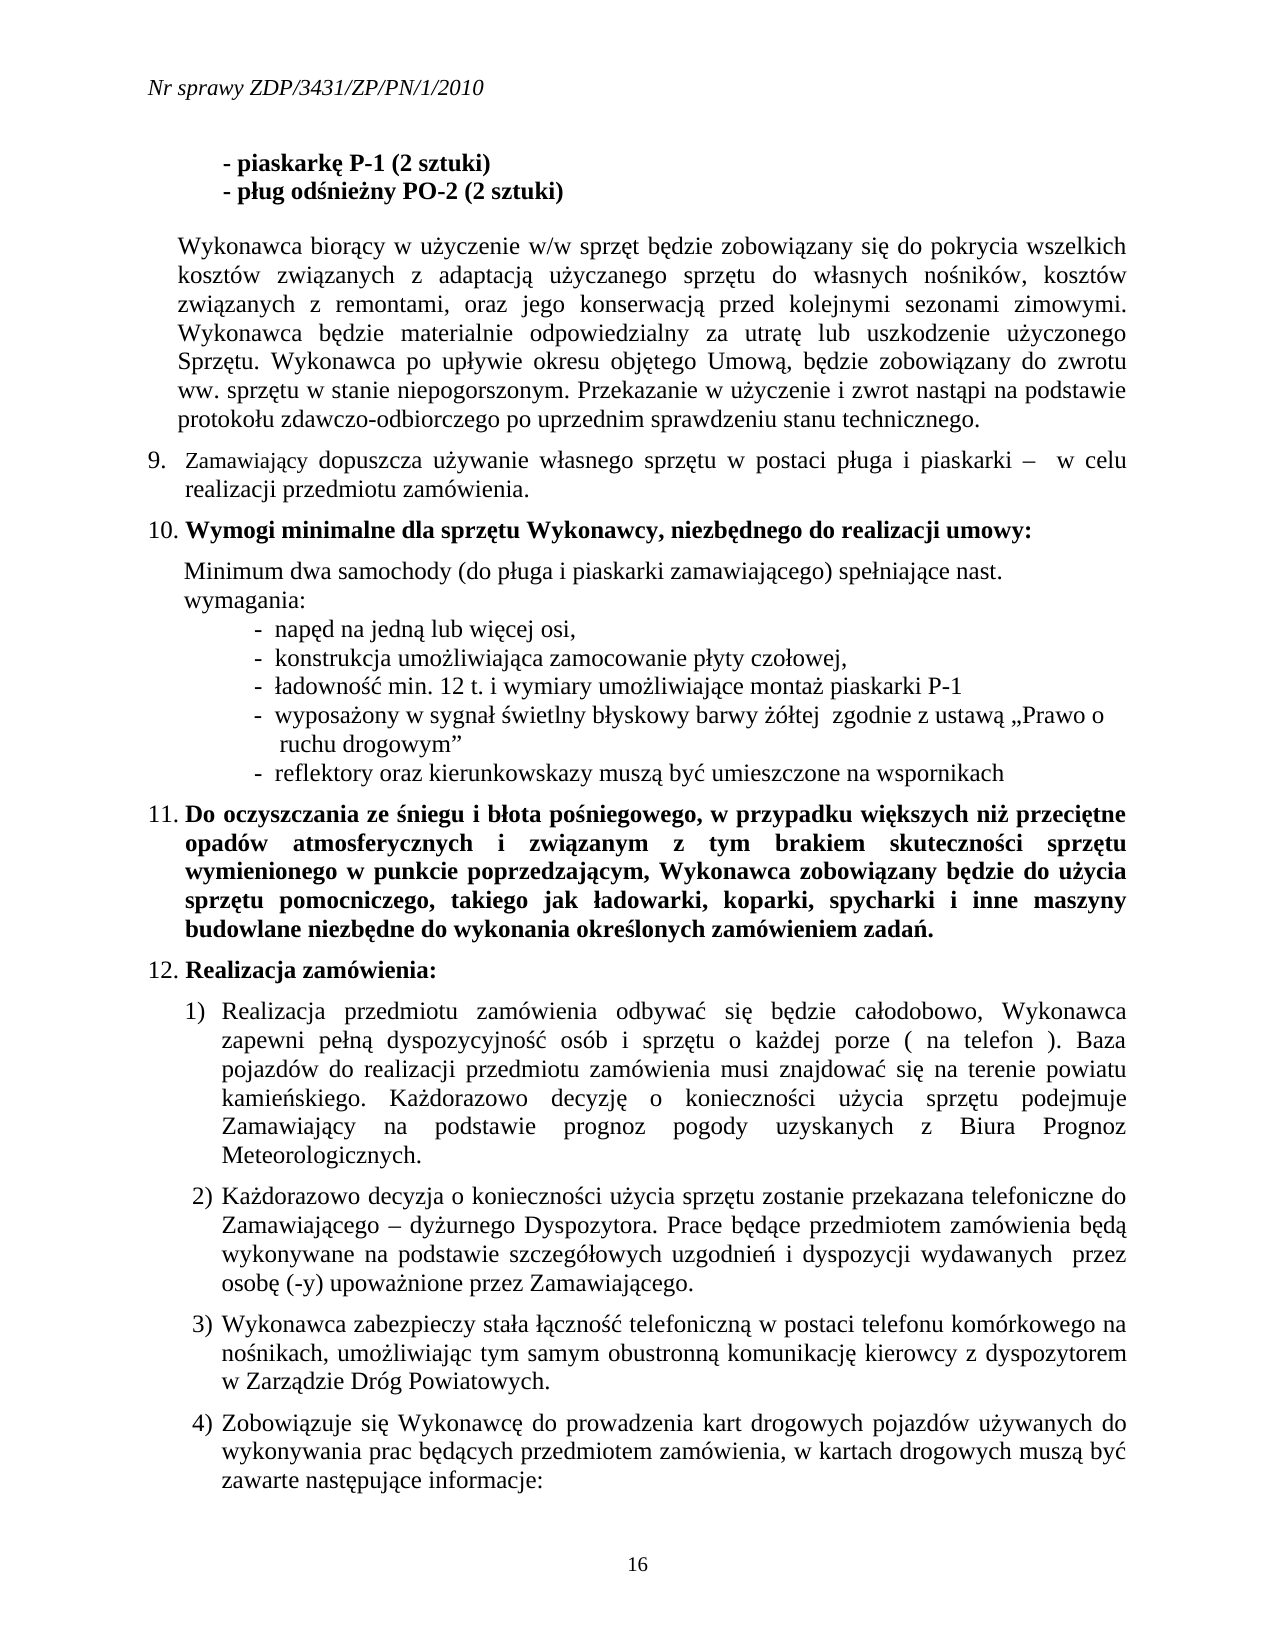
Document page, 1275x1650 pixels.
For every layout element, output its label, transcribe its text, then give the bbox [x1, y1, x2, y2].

list Realizacja przedmiotu zamówienia odbywać się będzie całodobowo, Wykonawca zapewni pełną dyspozycyjność osób i sprzętu o każdej porze ( na telefon ). Baza pojazdów do realizacji przedmiotu zamówienia musi znajdować się na terenie powiatu kamieńskiego. Każdorazowo decyzję o konieczności użycia sprzętu podejmuje Zamawiający na podstawie prognoz pogody uzyskanych z Biura Prognoz Meteorologicznych. [184, 996, 1127, 1169]
text Do oczyszczania ze śniegu i błota pośniegowego, w przypadku większych niż przeciętne opadów atmosferycznych i związanym z tym brakiem skuteczności sprzętu wymienionego w punkcie poprzedzającym, Wykonawca zobowiązany będzie do użycia sprzętu pomocniczego, takiego jak ładowarki, koparki, spycharki i inne maszyny budowlane niezbędne do wykonania określonych zamówieniem zadań. [148, 799, 1127, 943]
list Zobowiązuje się Wykonawcę do prowadzenia kart drogowych pojazdów używanych do wykonywania prac będących przedmiotem zamówienia, w kartach drogowych muszą być zawarte następujące informacje: [192, 1408, 1127, 1494]
text - piaskarkę P-1 (2 sztuki) [122, 148, 1127, 176]
text - konstrukcja umożliwiająca zamocowanie płyty czołowej, [185, 643, 1127, 671]
text Wymogi minimalne dla sprzętu Wykonawcy, niezbędnego do realizacji umowy: [148, 515, 1127, 544]
text - wyposażony w sygnał świetlny błyskowy barwy żółtej zgodnie z ustawą „Prawo o ruchu drogowym” [185, 700, 1127, 758]
text Wykonawca biorący w użyczenie w/w sprzęt będzie zobowiązany się do pokrycia wszelkich kosztów związanych z adaptacją użyczanego sprzętu do własnych nośników, kosztów związanych z remontami, oraz jego konserwacją przed kolejnymi sezonami zimowymi. Wykonawca będzie materialnie odpowiedzialny za utratę lub uszkodzenie użyczonego Sprzętu. Wykonawca po upływie okresu objętego Umową, będzie zobowiązany do zwrotu ww. sprzętu w stanie niepogorszonym. Przekazanie w użyczenie i zwrot nastąpi na podstawie protokołu zdawczo-odbiorczego po uprzednim sprawdzeniu stanu technicznego. [177, 231, 1127, 433]
text 12. Realizacja zamówienia: [148, 955, 1127, 984]
text - ładowność min. 12 t. i wymiary umożliwiające montaż piaskarki P-1 [185, 671, 1127, 700]
text - pług odśnieżny PO-2 (2 sztuki) [122, 176, 1127, 205]
list Każdorazowo decyzja o konieczności użycia sprzętu zostanie przekazana telefoniczne do Zamawiającego – dyżurnego Dyspozytora. Prace będące przedmiotem zamówienia będą wykonywane na podstawie szczegółowych uzgodnień i dyspozycji wydawanych przez osobę (-y) upoważnione przez Zamawiającego. [192, 1181, 1127, 1296]
list Wykonawca zabezpieczy stała łączność telefoniczną w postaci telefonu komórkowego na nośnikach, umożliwiając tym samym obustronną komunikację kierowcy z dyspozytorem w Zarządzie Dróg Powiatowych. [192, 1309, 1127, 1395]
text Minimum dwa samochody (do pługa i piaskarki zamawiającego) spełniające nast. wymagania: [184, 556, 1127, 614]
list Zamawiający dopuszcza używanie własnego sprzętu w postaci pługa i piaskarki – w celu realizacji przedmiotu zamówienia. [148, 445, 1127, 503]
text - reflektory oraz kierunkowskazy muszą być umieszczone na wspornikach [185, 758, 1127, 786]
text - napęd na jedną lub więcej osi, [185, 614, 1127, 643]
